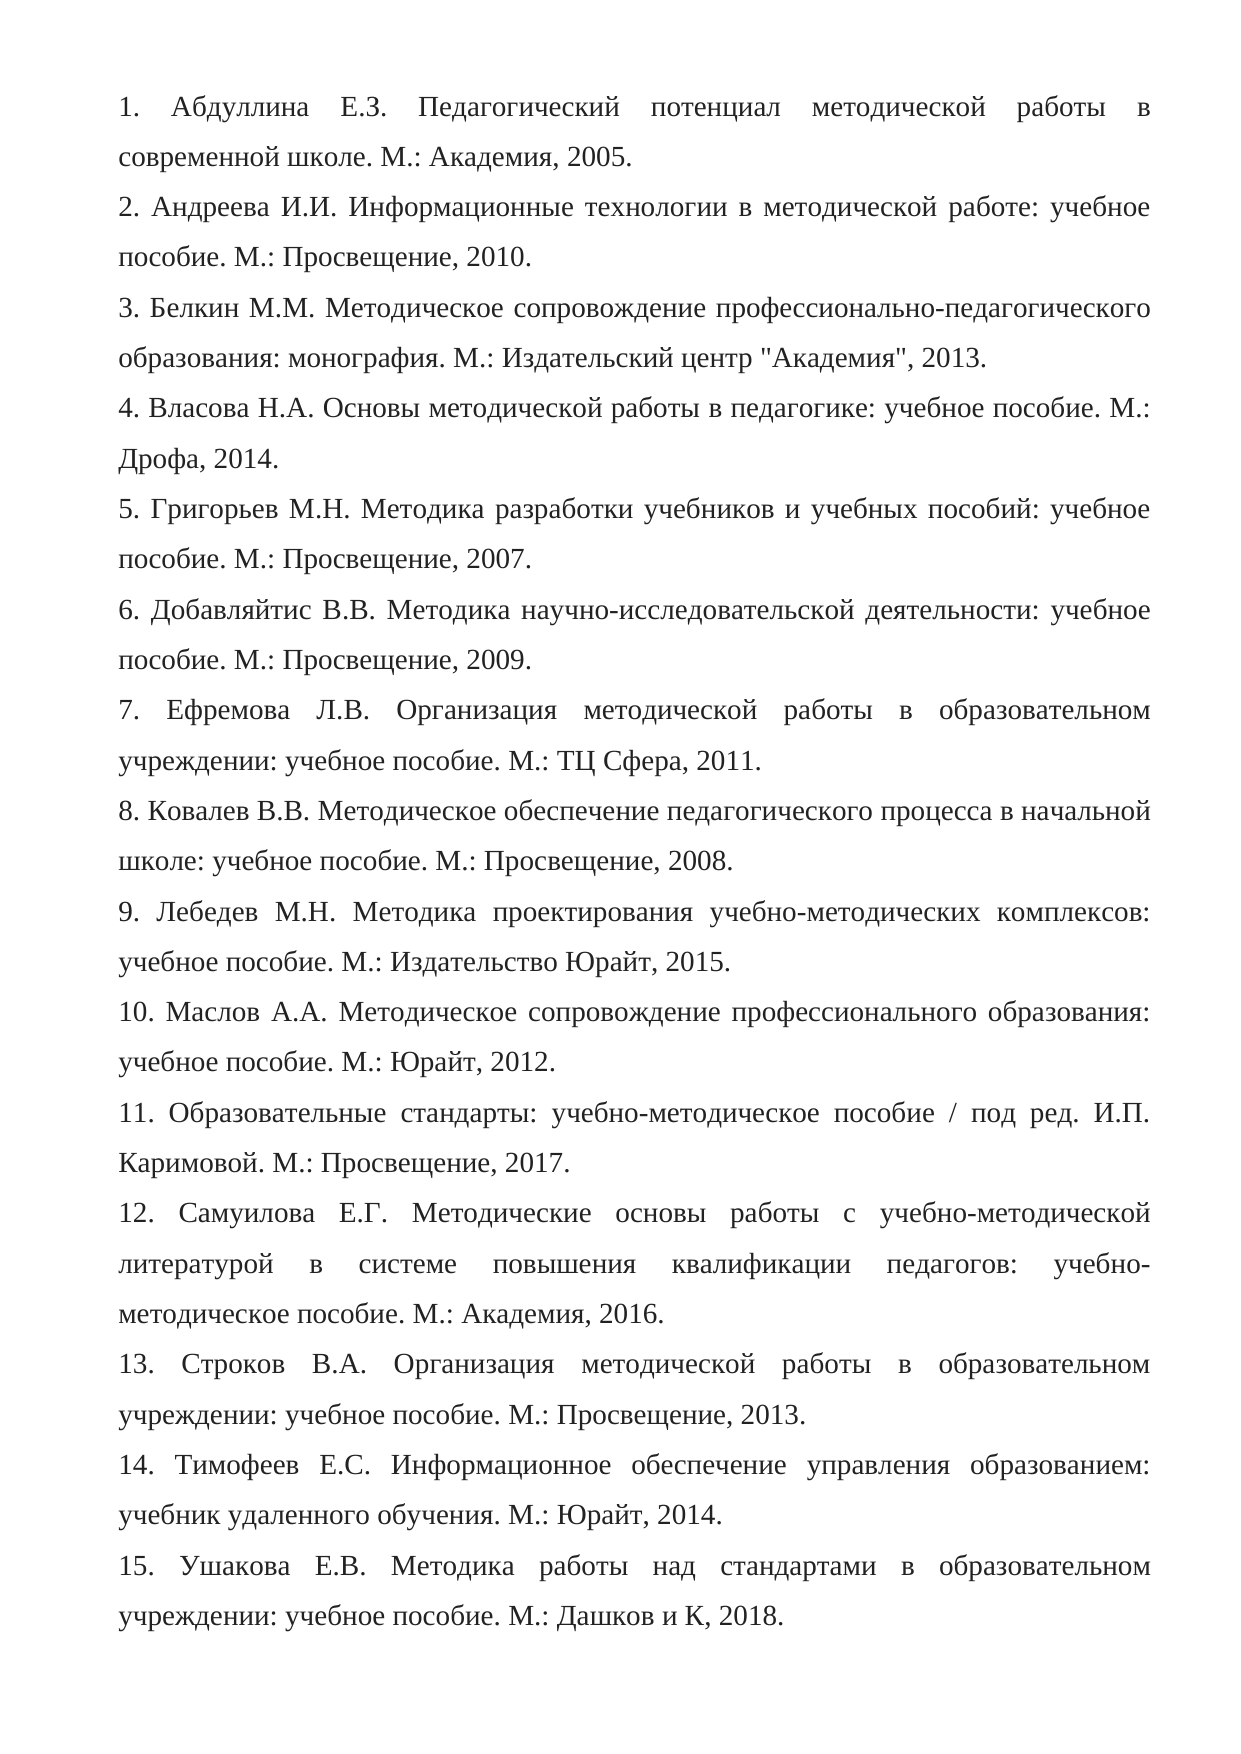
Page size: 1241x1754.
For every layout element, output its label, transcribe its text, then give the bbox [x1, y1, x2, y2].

text 6. Добавляйтис В.В. Методика научно-исследовательской деятельности: учебное пособие. М.: Просвещение, 2009. [118, 592, 1152, 676]
text 7. Ефремова Л.В. Организация методической работы в образовательном учреждении: учебное пособие. М.: ТЦ Сфера, 2011. [118, 692, 1152, 776]
text 12. Самуилова Е.Г. Методические основы работы с учебно-методической литературой в системе повышения квалификации педагогов: учебно-методическое пособие. М.: Академия, 2016. [118, 1196, 1152, 1330]
text 8. Ковалев В.В. Методическое обеспечение педагогического процесса в начальной школе: учебное пособие. М.: Просвещение, 2008. [118, 793, 1152, 877]
text 2. Андреева И.И. Информационные технологии в методической работе: учебное пособие. М.: Просвещение, 2010. [118, 189, 1152, 273]
text 4. Власова Н.А. Основы методической работы в педагогике: учебное пособие. М.: Дрофа, 2014. [118, 391, 1152, 474]
text 3. Белкин М.М. Методическое сопровождение профессионально-педагогического образования: монография. М.: Издательский центр "Академия", 2013. [118, 290, 1152, 374]
text 11. Образовательные стандарты: учебно-методическое пособие / под ред. И.П. Каримовой. М.: Просвещение, 2017. [118, 1095, 1152, 1179]
text 13. Строков В.А. Организация методической работы в образовательном учреждении: учебное пособие. М.: Просвещение, 2013. [118, 1346, 1152, 1430]
text 10. Маслов А.А. Методическое сопровождение профессионального образования: учебное пособие. М.: Юрайт, 2012. [118, 994, 1152, 1078]
text 1. Абдуллина Е.З. Педагогический потенциал методической работы в современной школе. М.: Академия, 2005. [118, 89, 1152, 172]
text 5. Григорьев М.Н. Методика разработки учебников и учебных пособий: учебное пособие. М.: Просвещение, 2007. [118, 491, 1152, 575]
text 9. Лебедев М.Н. Методика проектирования учебно-методических комплексов: учебное пособие. М.: Издательство Юрайт, 2015. [118, 894, 1152, 977]
text 15. Ушакова Е.В. Методика работы над стандартами в образовательном учреждении: учебное пособие. М.: Дашков и К, 2018. [118, 1548, 1152, 1632]
text 14. Тимофеев Е.С. Информационное обеспечение управления образованием: учебник удаленного обучения. М.: Юрайт, 2014. [118, 1447, 1152, 1531]
